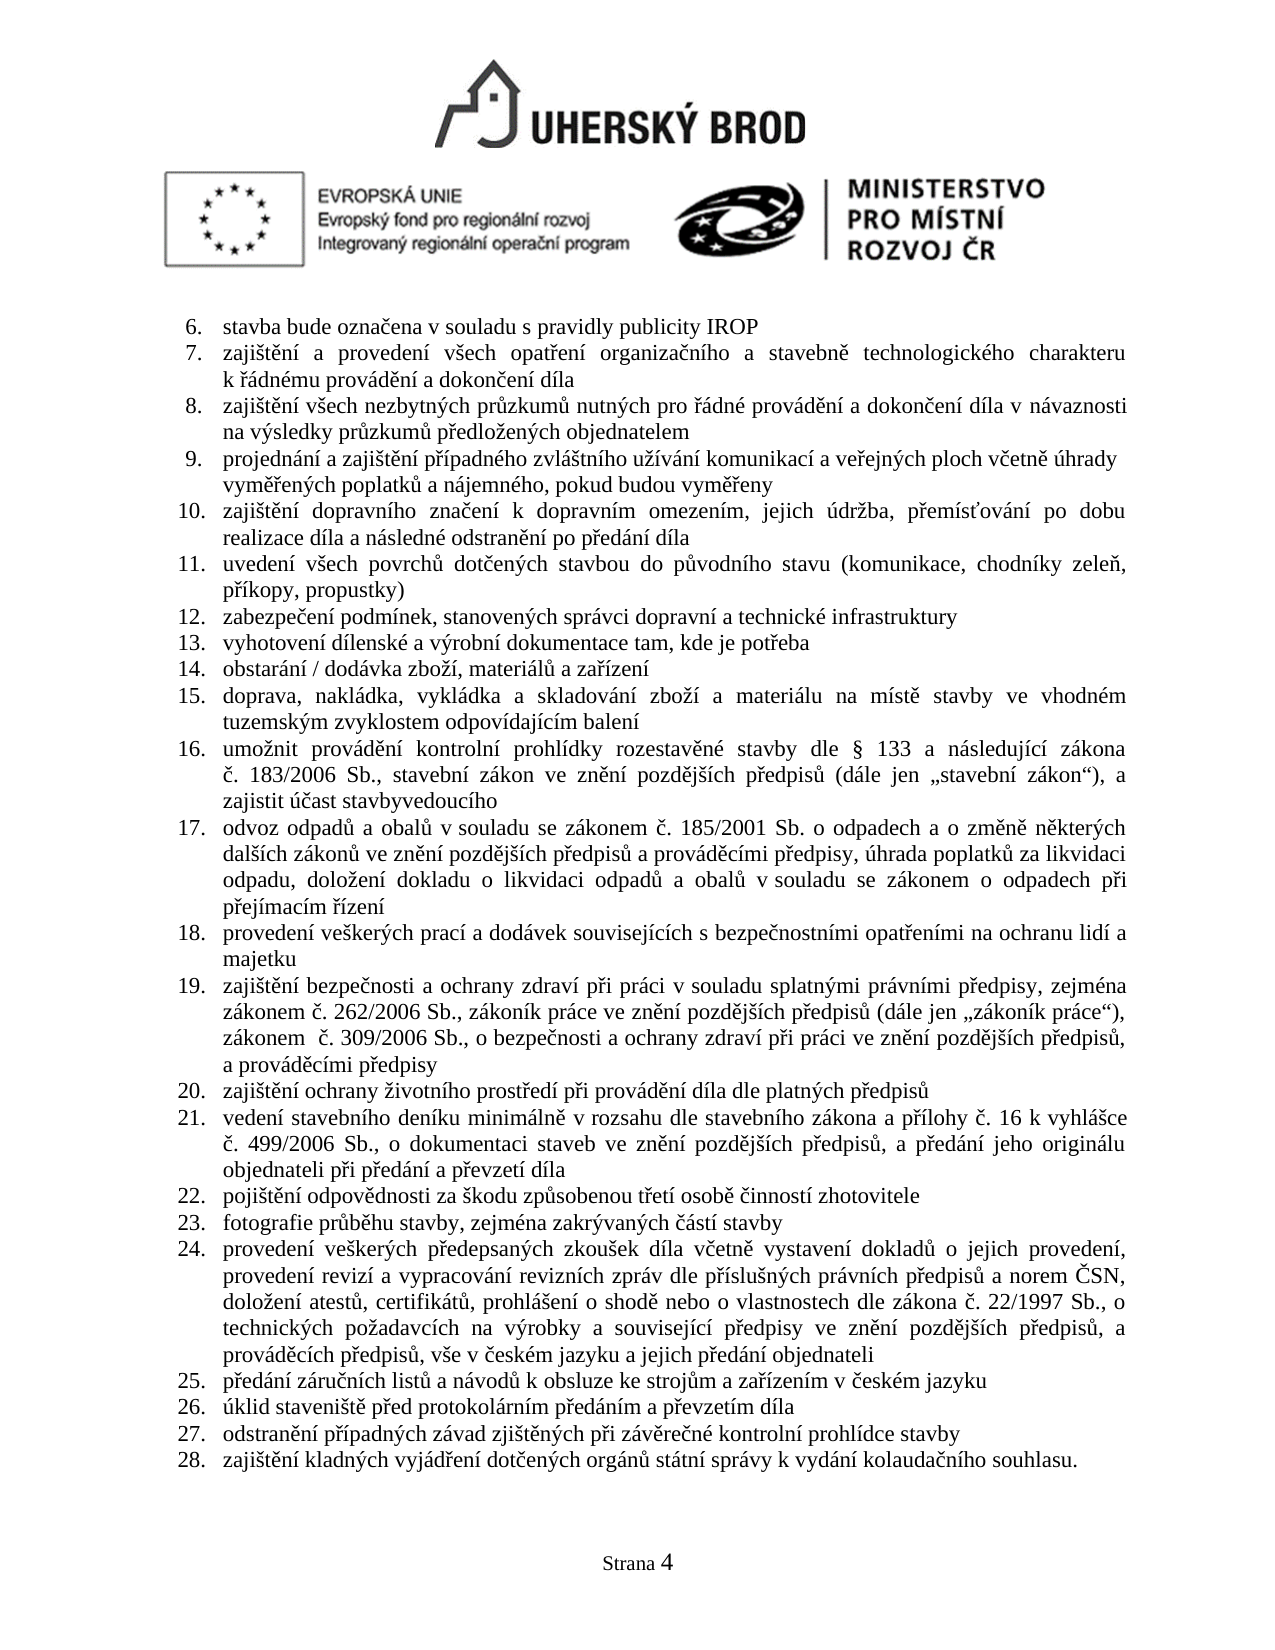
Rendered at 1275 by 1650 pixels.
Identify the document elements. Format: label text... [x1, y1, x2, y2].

list úklid staveniště před protokolárním předáním a převzetím díla [177, 1393, 1127, 1420]
list doprava, nakládka, vykládka a skladování zboží a materiálu na místě stavby ve vhodném tuzemským zvyklostem odpovídajícím balení [177, 682, 1127, 734]
list vyhotovení dílenské a výrobní dokumentace tam, kde je potřeba [177, 629, 1127, 656]
list pojištění odpovědnosti za škodu způsobenou třetí osobě činností zhotovitele [177, 1183, 1127, 1209]
list zabezpečení podmínek, stanovených správci dopravní a technické infrastruktury [177, 603, 1127, 629]
list zajištění ochrany životního prostředí při provádění díla dle platných předpisů [177, 1077, 1127, 1103]
list provedení veškerých předepsaných zkoušek díla včetně vystavení dokladů o jejich provedení, provedení revizí a vypracování revizních zpráv dle příslušných právních předpisů a norem ČSN, doložení atestů, certifikátů, prohlášení o shodě nebo o vlastnostech dle zákona č. 22/1997 Sb., o technických požadavcích na výrobky a související předpisy ve znění pozdějších předpisů, a prováděcích předpisů, vše v českém jazyku a jejich předání objednateli [177, 1235, 1127, 1367]
list zajištění všech nezbytných průzkumů nutných pro řádné provádění a dokončení díla v návaznosti na výsledky průzkumů předložených objednatelem [185, 392, 1127, 445]
list obstarání / dodávka zboží, materiálů a zařízení [177, 656, 1127, 682]
list předání záručních listů a návodů k obsluze ke strojům a zařízením v českém jazyku [177, 1367, 1127, 1393]
list zajištění kladných vyjádření dotčených orgánů státní správy k vydání kolaudačního souhlasu. [177, 1446, 1127, 1472]
list zajištění bezpečnosti a ochrany zdraví při práci v souladu splatnými právními předpisy, zejména zákonem č. 262/2006 Sb., zákoník práce ve znění pozdějších předpisů (dále jen „zákoník práce“), zákonem č. 309/2006 Sb., o bezpečnosti a ochrany zdraví při práci ve znění pozdějších předpisů, a prováděcími předpisy [177, 972, 1127, 1077]
list zajištění a provedení všech opatření organizačního a stavebně technologického charakteru k řádnému provádění a dokončení díla [185, 339, 1127, 392]
list odvoz odpadů a obalů v souladu se zákonem č. 185/2001 Sb. o odpadech a o změně některých dalších zákonů ve znění pozdějších předpisů a prováděcími předpisy, úhrada poplatků za likvidaci odpadu, doložení dokladu o likvidaci odpadů a obalů v souladu se zákonem o odpadech při přejímacím řízení [177, 814, 1127, 919]
list umožnit provádění kontrolní prohlídky rozestavěné stavby dle § 133 a následující zákona č. 183/2006 Sb., stavební zákon ve znění pozdějších předpisů (dále jen „stavební zákon“), a zajistit účast stavbyvedoucího [177, 734, 1127, 814]
picture [147, 59, 1061, 285]
list stavba bude označena v souladu s pravidly publicity IROP [185, 313, 1127, 339]
list projednání a zajištění případného zvláštního užívání komunikací a veřejných ploch včetně úhrady vyměřených poplatků a nájemného, pokud budou vyměřeny [185, 445, 1127, 497]
list provedení veškerých prací a dodávek souvisejících s bezpečnostními opatřeními na ochranu lidí a majetku [177, 919, 1127, 972]
list zajištění dopravního značení k dopravním omezením, jejich údržba, přemísťování po dobu realizace díla a následné odstranění po předání díla [177, 497, 1127, 550]
list vedení stavebního deníku minimálně v rozsahu dle stavebního zákona a přílohy č. 16 k vyhlášce č. 499/2006 Sb., o dokumentaci staveb ve znění pozdějších předpisů, a předání jeho originálu objednateli při předání a převzetí díla [177, 1103, 1127, 1183]
list fotografie průběhu stavby, zejména zakrývaných částí stavby [177, 1209, 1127, 1235]
list uvedení všech povrchů dotčených stavbou do původního stavu (komunikace, chodníky zeleň, příkopy, propustky) [177, 550, 1127, 603]
list odstranění případných závad zjištěných při závěrečné kontrolní prohlídce stavby [177, 1420, 1127, 1446]
